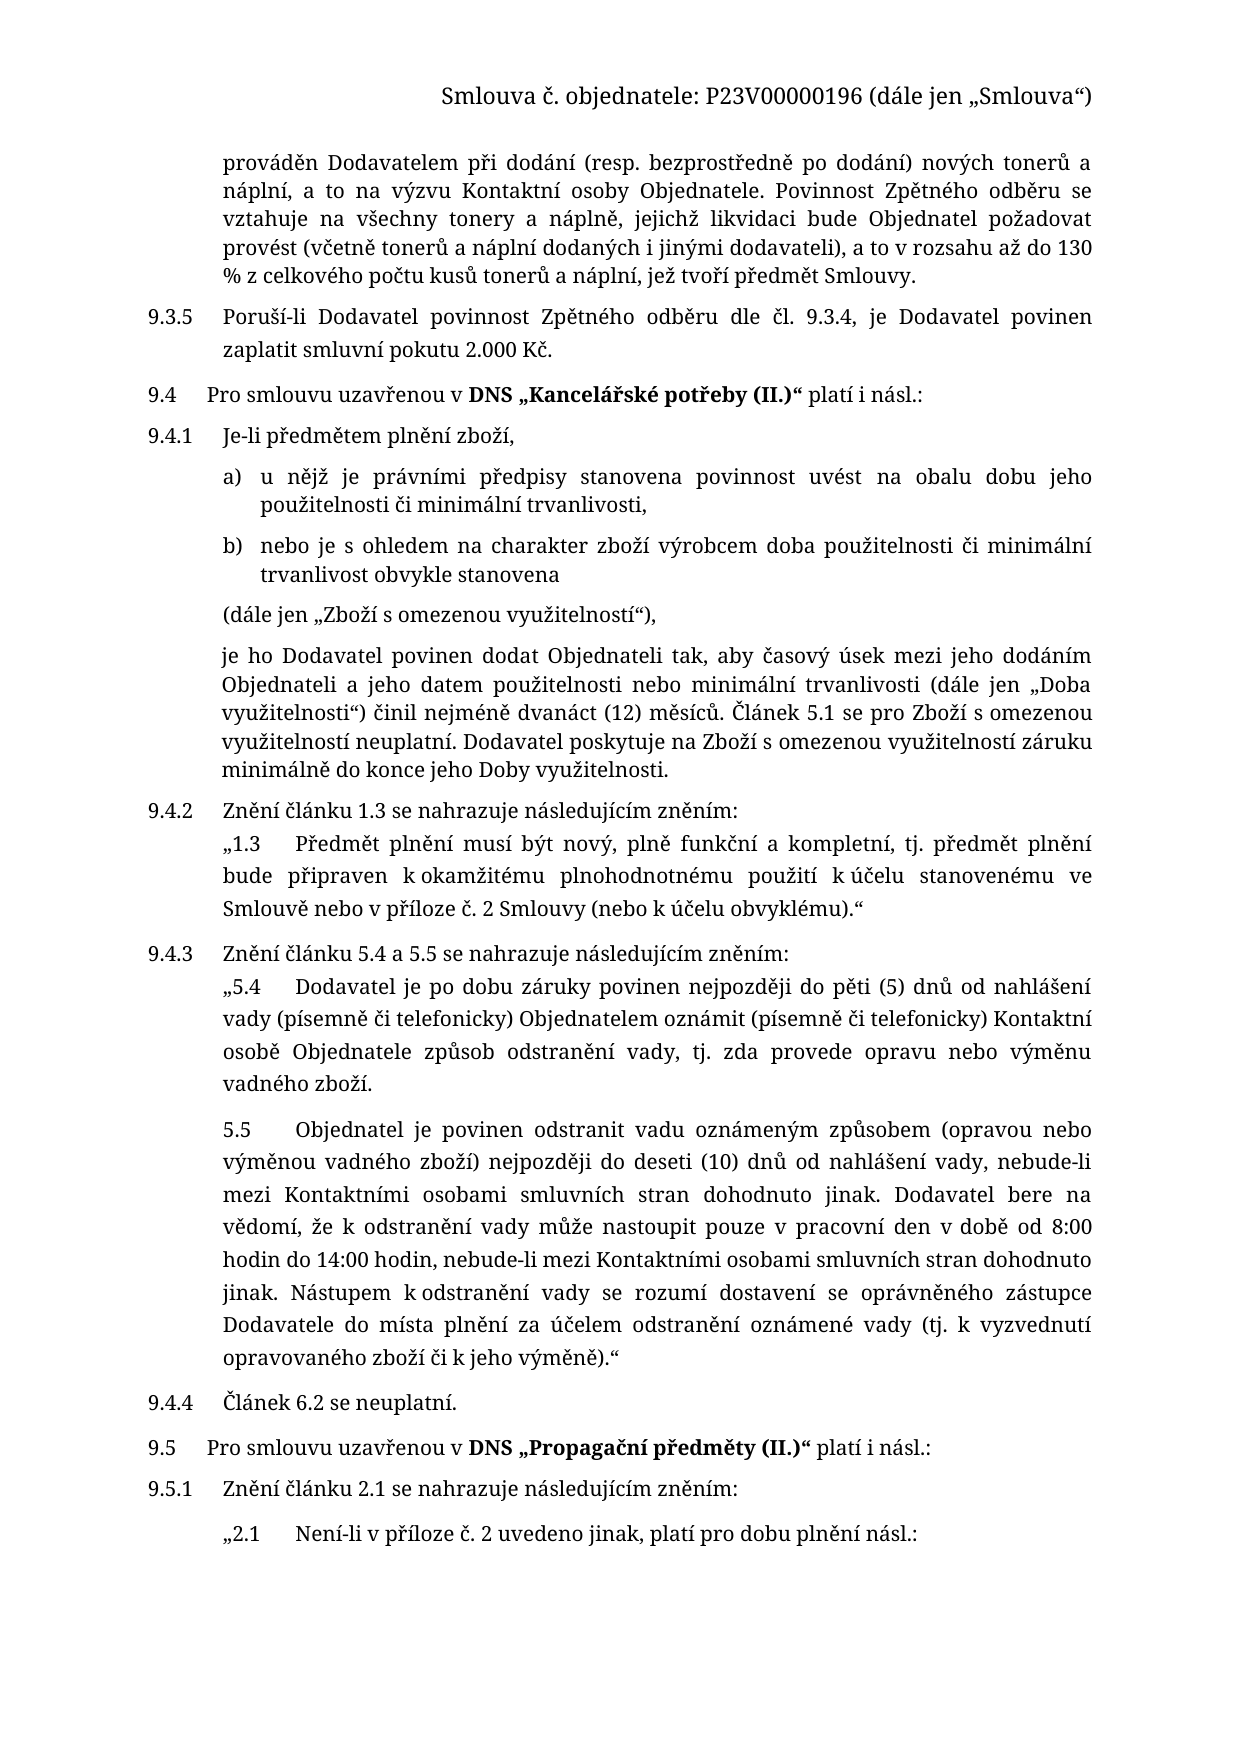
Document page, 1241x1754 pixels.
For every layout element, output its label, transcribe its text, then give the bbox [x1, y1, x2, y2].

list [148, 148, 1093, 290]
list Znění článku 5.4 a 5.5 se nahrazuje následujícím zněním: [148, 939, 1093, 968]
list 5.5 Objednatel je povinen odstranit vadu oznámeným způsobem (opravou nebo výměnou vadného zboží) nejpozději do deseti (10) dnů od nahlášení vady, nebude-li mezi Kontaktními osobami smluvních stran dohodnuto jinak. Dodavatel bere na vědomí, že k odstranění vady může nastoupit pouze v pracovní den v době od 8:00 hodin do 14:00 hodin, nebude-li mezi Kontaktními osobami smluvních stran dohodnuto jinak. Nástupem k odstranění vady se rozumí dostavení se oprávněného zástupce Dodavatele do místa plnění za účelem odstranění oznámené vady (tj. k vyzvednutí opravovaného zboží či k jeho výměně).“ [223, 1115, 1093, 1371]
text je ho Dodavatel povinen dodat Objednateli tak, aby časový úsek mezi jeho dodáním Objednateli a jeho datem použitelnosti nebo minimální trvanlivosti (dále jen „Doba využitelnosti“) činil nejméně dvanáct (12) měsíců. Článek 5.1 se pro Zboží s omezenou využitelností neuplatní. Dodavatel poskytuje na Zboží s omezenou využitelností záruku minimálně do konce jeho Doby využitelnosti. [221, 642, 1093, 784]
list u nějž je právními předpisy stanovena povinnost uvést na obalu dobu jeho použitelnosti či minimální trvanlivosti, [223, 462, 1093, 519]
list nebo je s ohledem na charakter zboží výrobcem doba použitelnosti či minimální trvanlivost obvykle stanovena [223, 531, 1093, 588]
text (dále jen „Zboží s omezenou využitelností“), [223, 601, 1093, 629]
list „5.4 Dodavatel je po dobu záruky povinen nejpozději do pěti (5) dnů od nahlášení vady (písemně či telefonicky) Objednatelem oznámit (písemně či telefonicky) Kontaktní osobě Objednatele způsob odstranění vady, tj. zda provede opravu nebo výměnu vadného zboží. [223, 972, 1093, 1098]
list Článek 6.2 se neuplatní. [148, 1388, 1093, 1416]
list Je-li předmětem plnění zboží, [148, 421, 1093, 449]
list Pro smlouvu uzavřenou v DNS „Kancelářské potřeby (II.)“ platí i násl.: [148, 380, 1093, 408]
list Znění článku 1.3 se nahrazuje následujícím zněním: [148, 796, 1093, 825]
list „1.3 Předmět plnění musí být nový, plně funkční a kompletní, tj. předmět plnění bude připraven k okamžitému plnohodnotnému použití k účelu stanovenému ve Smlouvě nebo v příloze č. 2 Smlouvy (nebo k účelu obvyklému).“ [223, 829, 1093, 922]
list Pro smlouvu uzavřenou v DNS „Propagační předměty (II.)“ platí i násl.: [148, 1433, 1093, 1462]
list „2.1 Není-li v příloze č. 2 uvedeno jinak, platí pro dobu plnění násl.: [223, 1519, 1093, 1548]
list Poruší-li Dodavatel povinnost Zpětného odběru dle čl. 9.3.4, je Dodavatel povinen zaplatit smluvní pokutu 2.000 Kč. [148, 302, 1093, 363]
list Znění článku 2.1 se nahrazuje následujícím zněním: [148, 1474, 1093, 1502]
